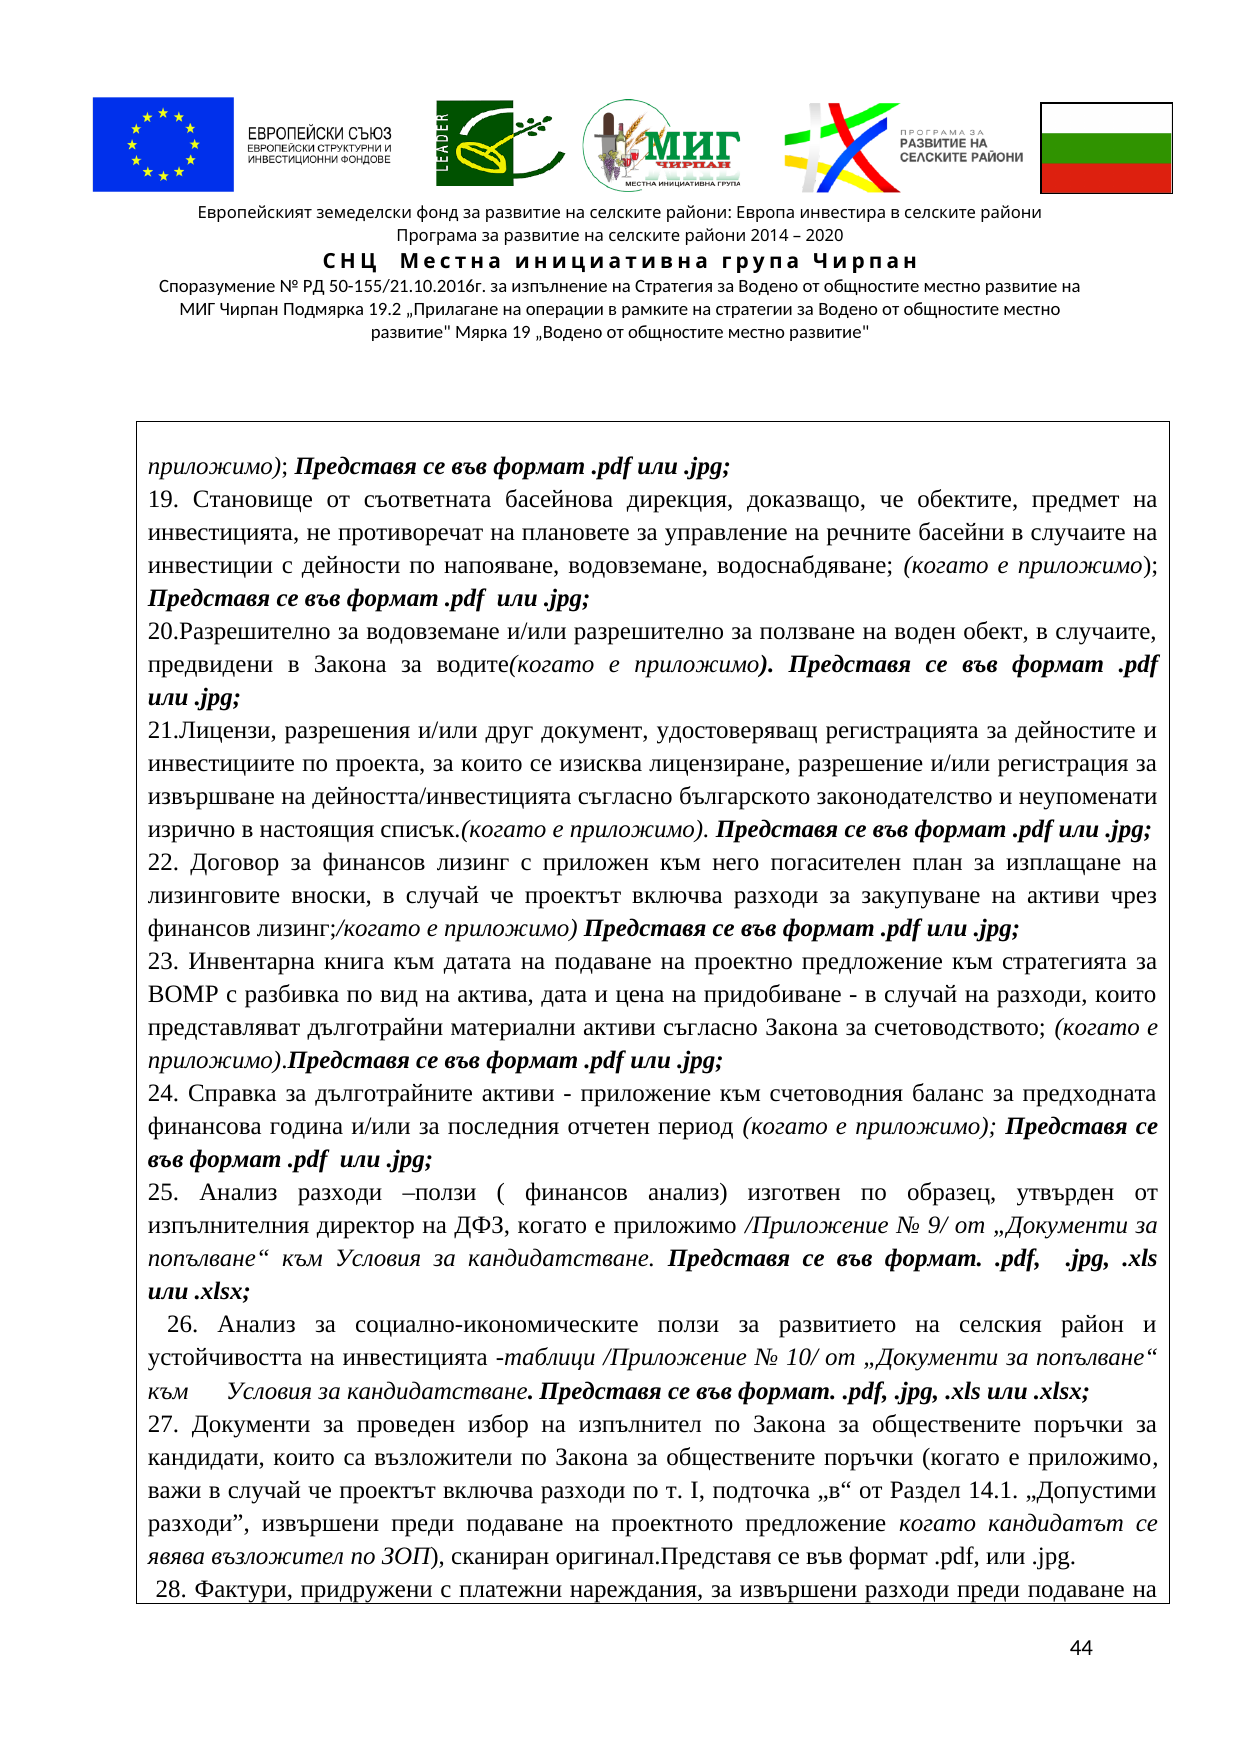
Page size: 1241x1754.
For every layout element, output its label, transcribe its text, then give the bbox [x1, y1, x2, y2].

picture [582, 99, 741, 192]
picture [79, 82, 425, 202]
picture [770, 95, 1033, 199]
picture [436, 100, 569, 186]
